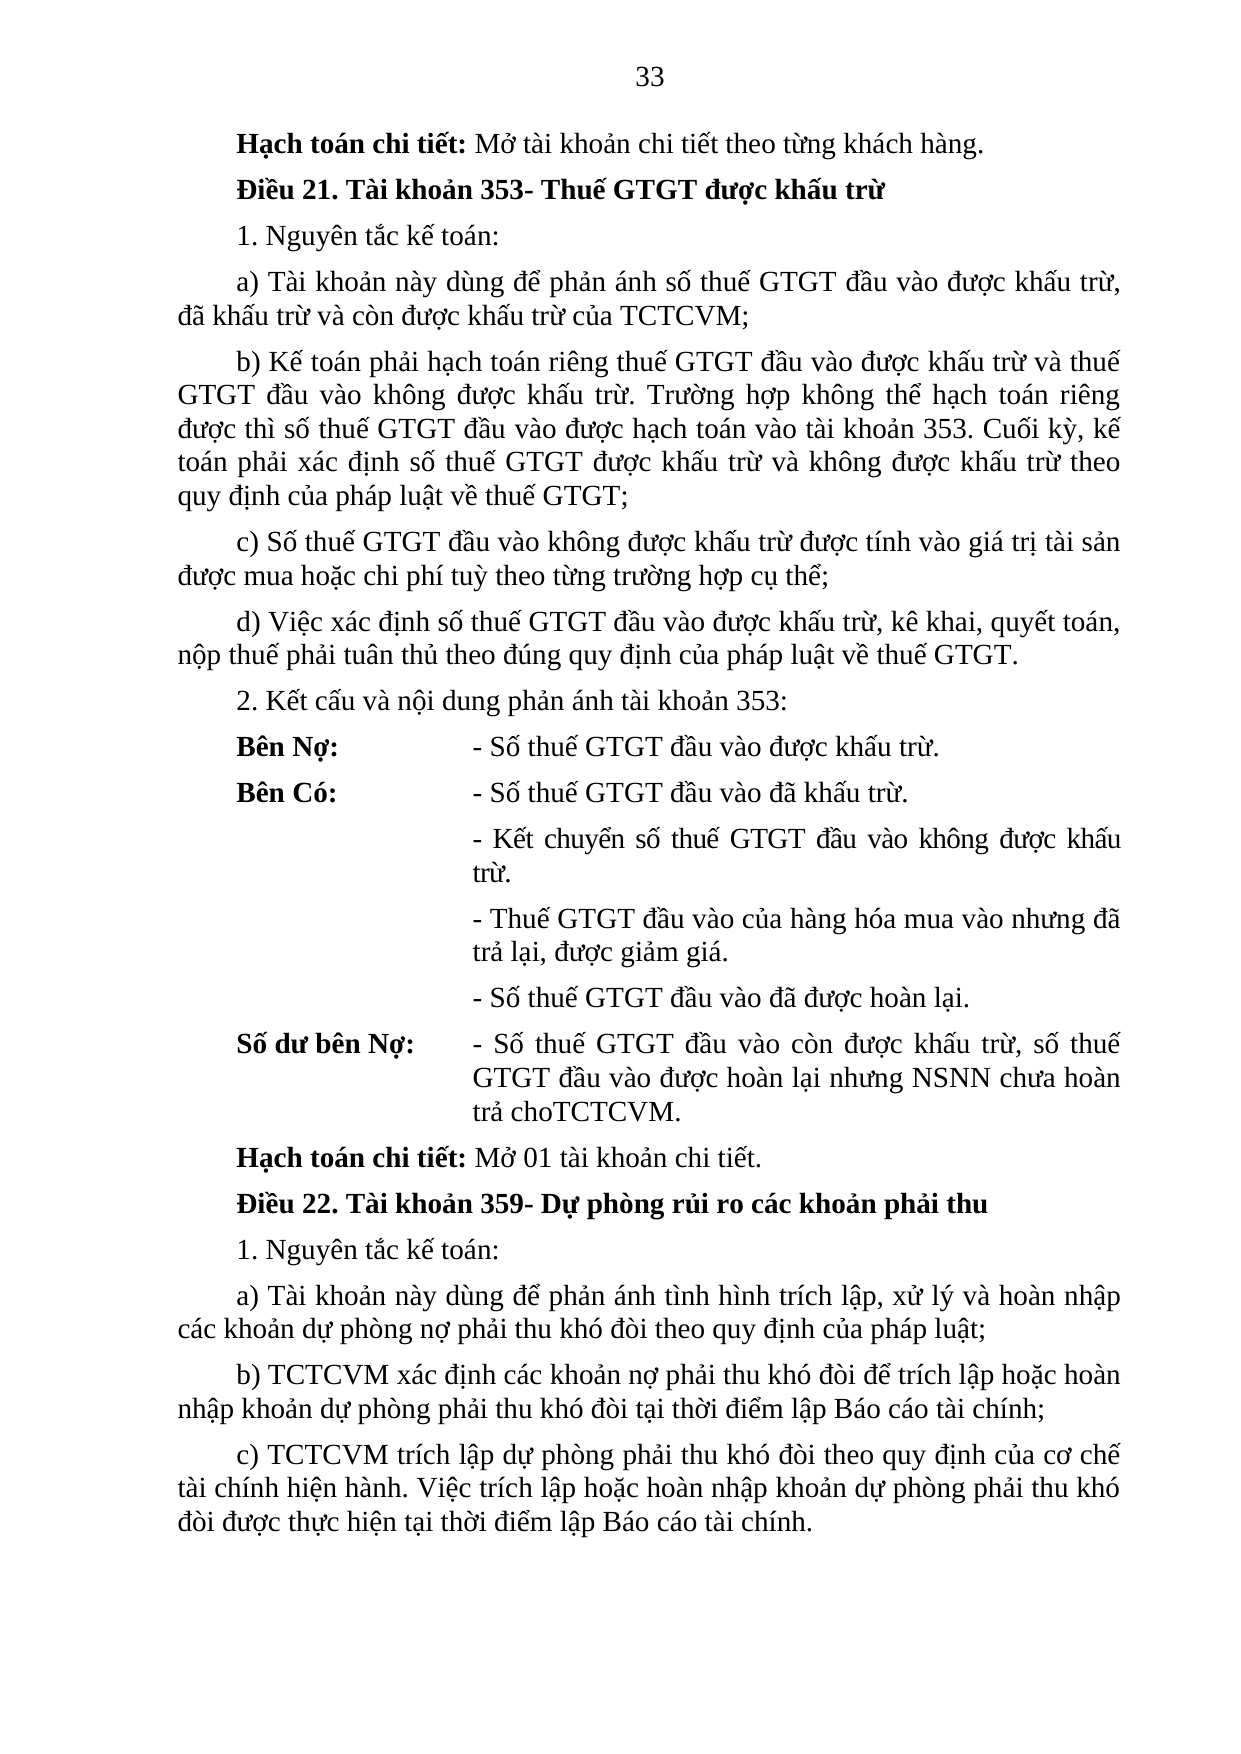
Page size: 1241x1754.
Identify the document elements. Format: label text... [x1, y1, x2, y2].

text Hạch toán chi tiết: Mở 01 tài khoản chi tiết. [236, 1140, 1122, 1173]
text b) TCTCVM xác định các khoản nợ phải thu khó đòi để trích lập hoặc hoàn nhập khoản dự phòng phải thu khó đòi tại thời điểm lập Báo cáo tài chính; [177, 1357, 1122, 1424]
text Điều 22. Tài khoản 359- Dự phòng rủi ro các khoản phải thu [177, 1186, 1122, 1219]
text Bên Có: - Số thuế GTGT đầu vào đã khấu trừ. [177, 775, 1122, 809]
text 1. Nguyên tắc kế toán: [177, 218, 1122, 252]
text - Thuế GTGT đầu vào của hàng hóa mua vào nhưng đã trả lại, được giảm giá. [236, 901, 1122, 968]
text d) Việc xác định số thuế GTGT đầu vào được khấu trừ, kê khai, quyết toán, nộp thuế phải tuân thủ theo đúng quy định của pháp luật về thuế GTGT. [177, 604, 1122, 671]
text b) Kế toán phải hạch toán riêng thuế GTGT đầu vào được khấu trừ và thuế GTGT đầu vào không được khấu trừ. Trường hợp không thể hạch toán riêng được thì số thuế GTGT đầu vào được hạch toán vào tài khoản 353. Cuối kỳ, kế toán phải xác định số thuế GTGT được khấu trừ và không được khấu trừ theo quy định của pháp luật về thuế GTGT; [177, 344, 1122, 512]
text Điều 21. Tài khoản 353- Thuế GTGT được khấu trừ [177, 172, 1122, 206]
text a) Tài khoản này dùng để phản ánh tình hình trích lập, xử lý và hoàn nhập các khoản dự phòng nợ phải thu khó đòi theo quy định của pháp luật; [177, 1278, 1122, 1345]
text c) Số thuế GTGT đầu vào không được khấu trừ được tính vào giá trị tài sản được mua hoặc chi phí tuỳ theo từng trường hợp cụ thể; [177, 524, 1122, 591]
text - Số thuế GTGT đầu vào đã được hoàn lại. [177, 981, 1122, 1014]
text c) TCTCVM trích lập dự phòng phải thu khó đòi theo quy định của cơ chế tài chính hiện hành. Việc trích lập hoặc hoàn nhập khoản dự phòng phải thu khó đòi được thực hiện tại thời điểm lập Báo cáo tài chính. [177, 1437, 1122, 1538]
text Số dư bên Nợ: - Số thuế GTGT đầu vào còn được khấu trừ, số thuế GTGT đầu vào được hoàn lại nhưng NSNN chưa hoàn trả choTCTCVM. [236, 1027, 1122, 1127]
text Hạch toán chi tiết: Mở tài khoản chi tiết theo từng khách hàng. [177, 126, 1122, 160]
text a) Tài khoản này dùng để phản ánh số thuế GTGT đầu vào được khấu trừ, đã khấu trừ và còn được khấu trừ của TCTCVM; [177, 264, 1122, 331]
text Bên Nợ: - Số thuế GTGT đầu vào được khấu trừ. [177, 729, 1122, 763]
text - Kết chuyển số thuế GTGT đầu vào không được khấu trừ. [236, 821, 1122, 888]
text 2. Kết cấu và nội dung phản ánh tài khoản 353: [177, 683, 1122, 717]
text 1. Nguyên tắc kế toán: [177, 1232, 1122, 1265]
